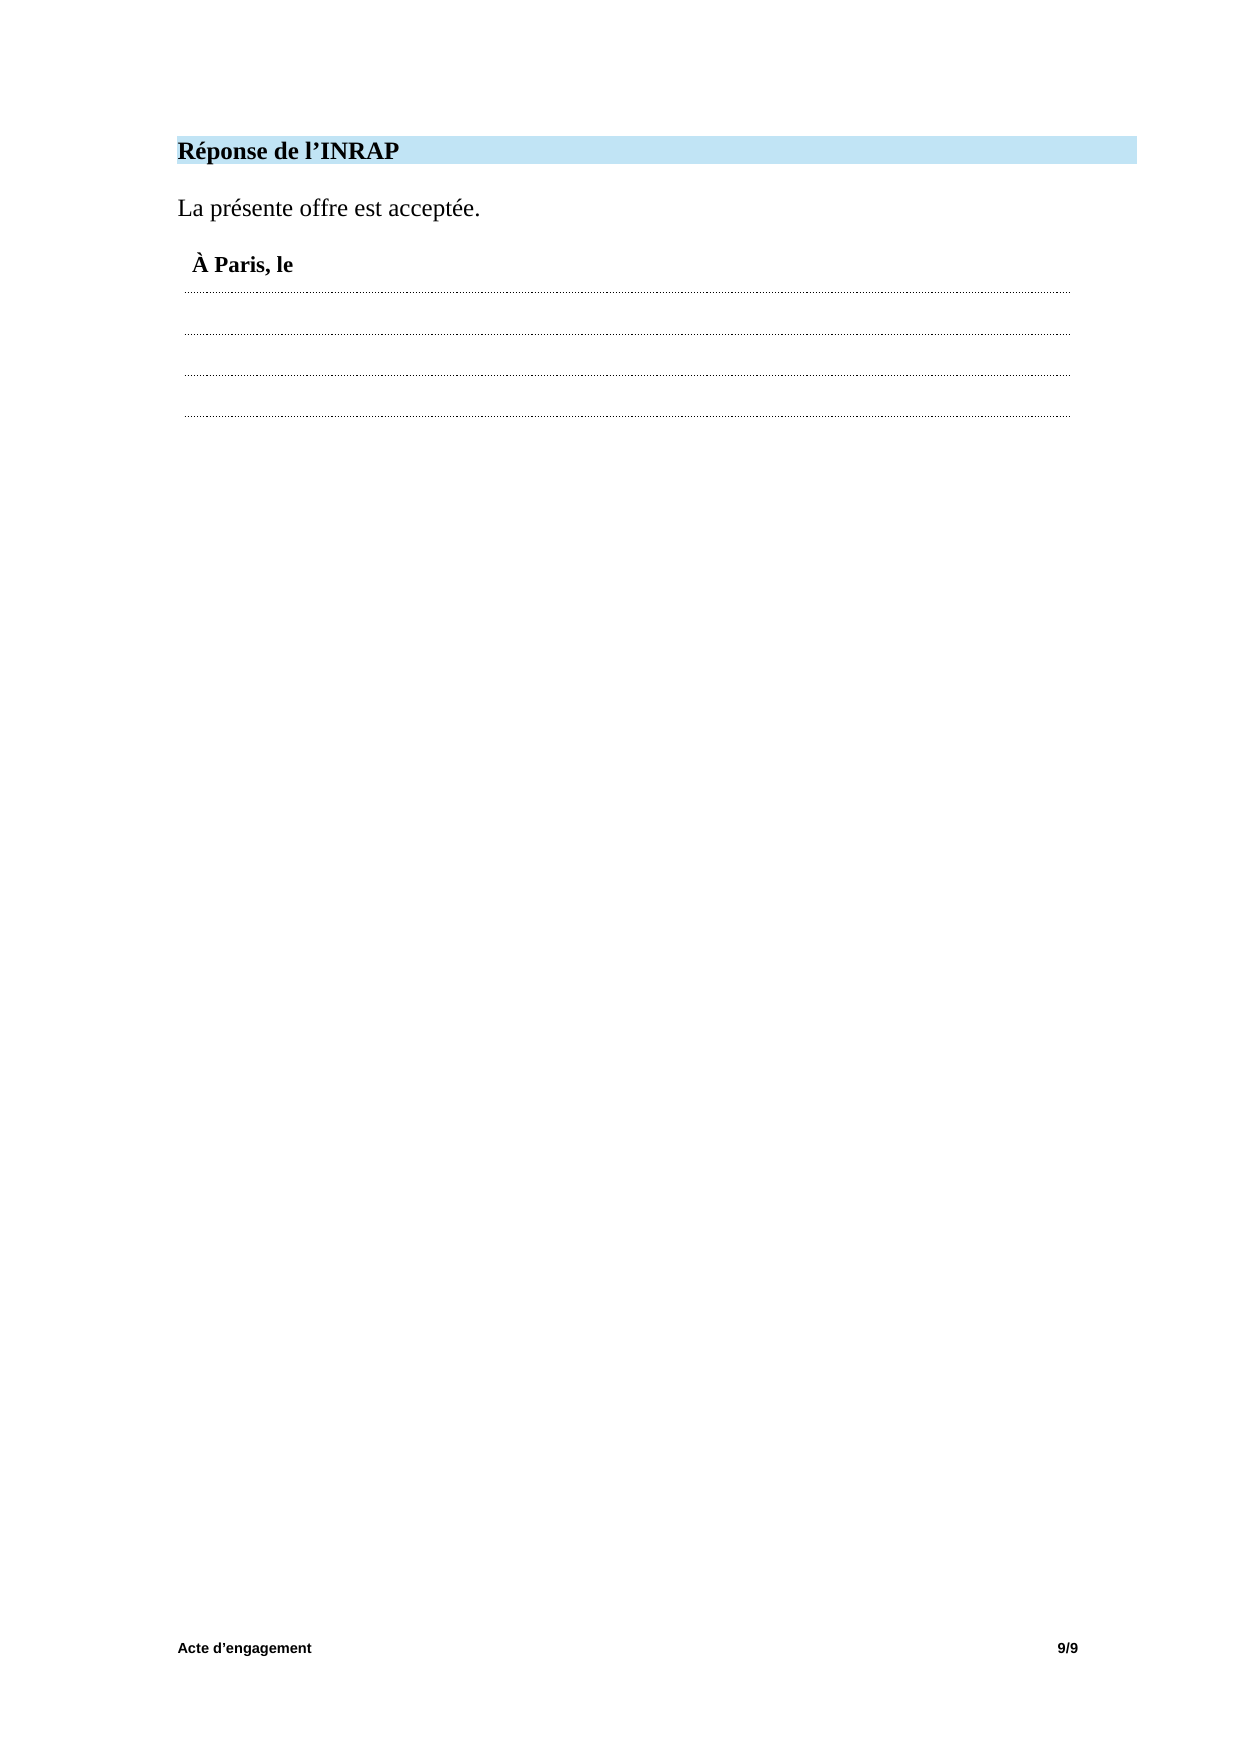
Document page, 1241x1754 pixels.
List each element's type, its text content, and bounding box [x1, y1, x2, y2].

table_cell [185, 334, 1070, 375]
table_cell [185, 375, 1070, 416]
table_cell [185, 292, 1070, 333]
table_header À Paris, le [185, 251, 1070, 292]
text La présente offre est acceptée. [177, 193, 1137, 222]
subtitle Réponse de l’INRAP [177, 136, 1137, 164]
